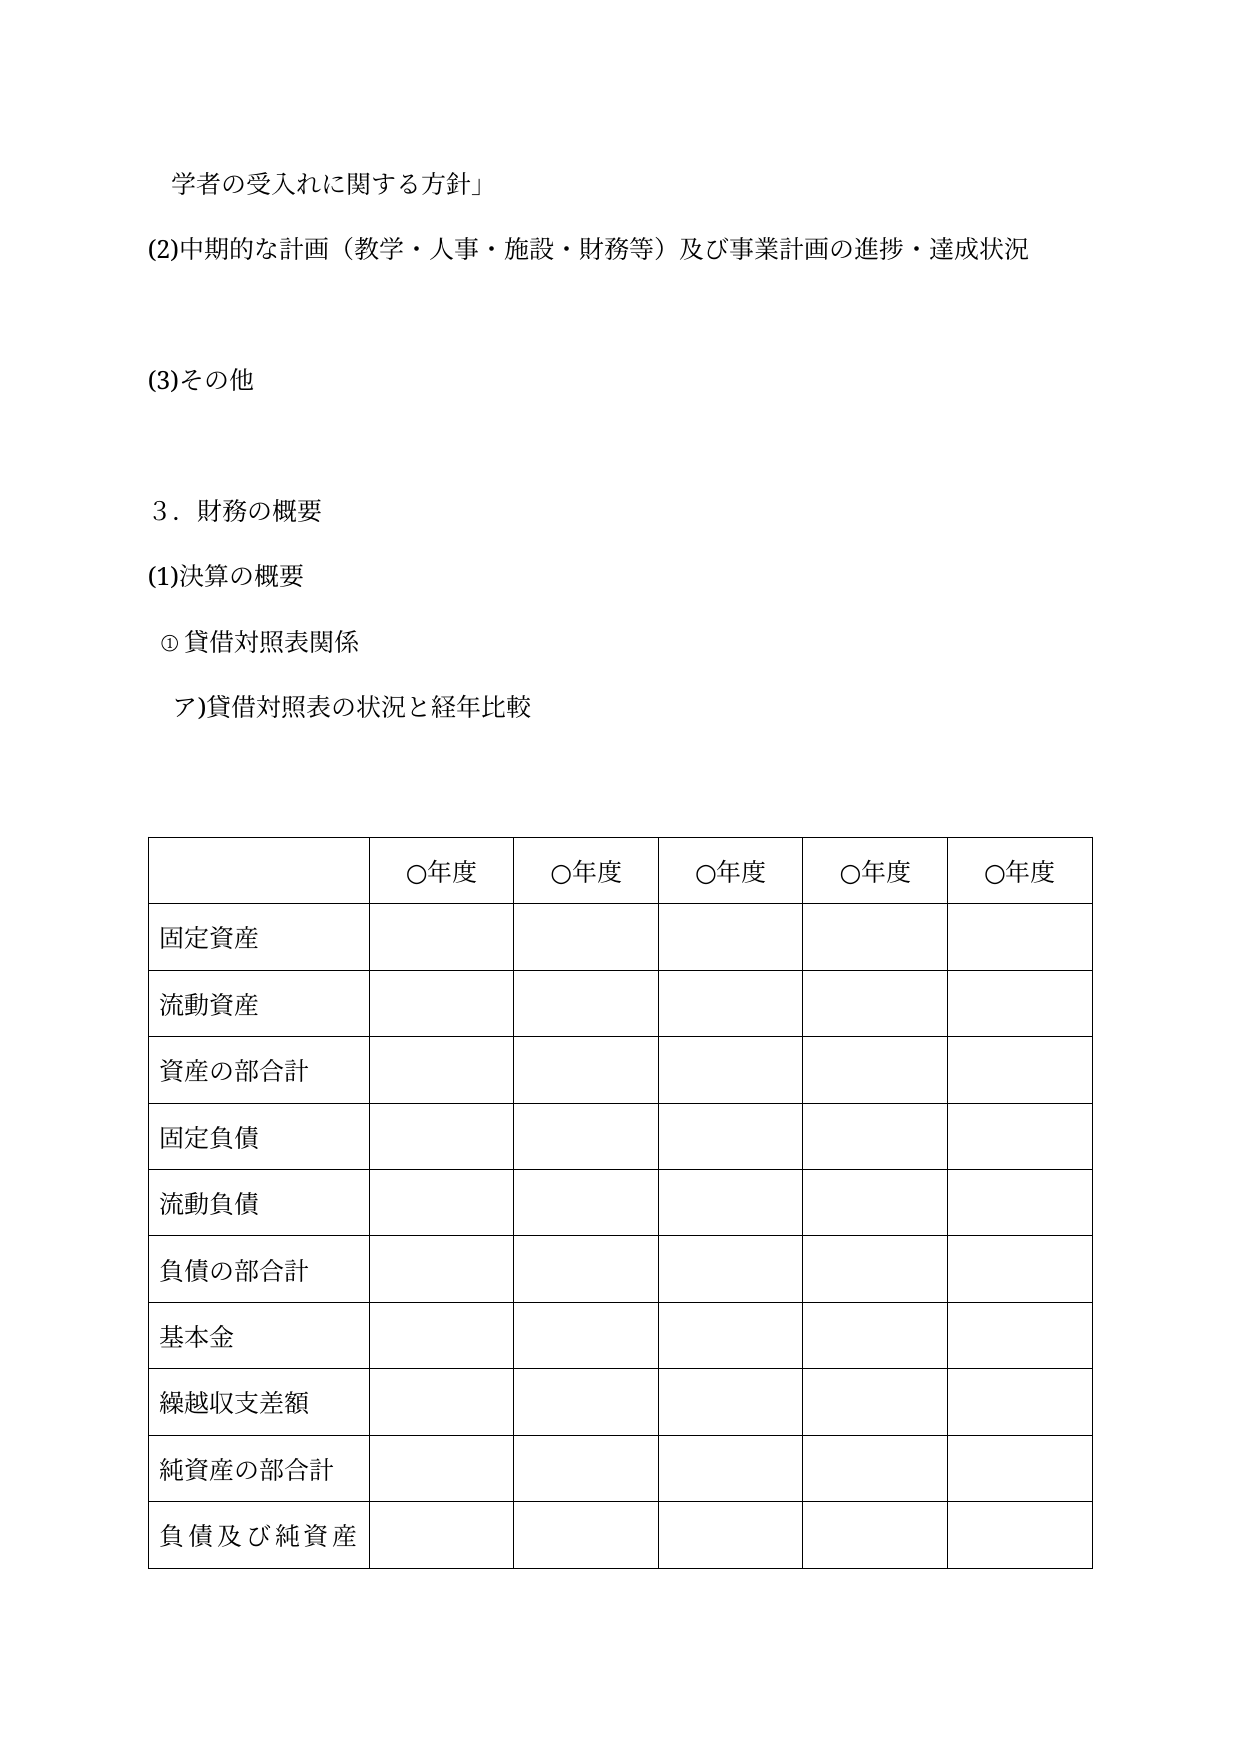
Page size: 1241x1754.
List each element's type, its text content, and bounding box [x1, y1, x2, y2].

table_cell [659, 1037, 802, 1102]
table_cell [370, 1303, 513, 1368]
table_cell [659, 1303, 802, 1368]
table_cell [659, 1502, 802, 1568]
table_cell [948, 971, 1092, 1036]
table_cell [370, 1104, 513, 1169]
table_cell [514, 1436, 658, 1501]
table_cell [514, 1303, 658, 1368]
table_cell [514, 904, 658, 969]
table_cell [803, 1037, 947, 1102]
table_cell [948, 904, 1092, 969]
table_cell [370, 1436, 513, 1501]
table_cell [659, 1104, 802, 1169]
table_cell [948, 1369, 1092, 1435]
table_cell [514, 1236, 658, 1302]
table_cell [803, 971, 947, 1036]
table_cell [370, 1037, 513, 1102]
table_header ○年度 [659, 838, 802, 903]
table_cell [659, 971, 802, 1036]
table_cell 繰越収支差額 [149, 1369, 369, 1435]
table_cell [803, 1303, 947, 1368]
table_cell [803, 1236, 947, 1302]
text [159, 150, 1092, 215]
table_cell [659, 1236, 802, 1302]
text (3)その他 [148, 346, 1092, 411]
table_cell 基本金 [149, 1303, 369, 1368]
table_cell [803, 1436, 947, 1501]
text (2)中期的な計画（教学・人事・施設・財務等）及び事業計画の進捗・達成状況 [148, 215, 1092, 281]
table_cell [370, 1369, 513, 1435]
table_cell [514, 1502, 658, 1568]
table_header ○年度 [948, 838, 1092, 903]
table_cell [659, 1436, 802, 1501]
table_header ○年度 [370, 838, 513, 903]
text ①貸借対照表関係 [148, 608, 1092, 673]
table_cell [370, 1236, 513, 1302]
table_cell [803, 1369, 947, 1435]
table_cell [370, 971, 513, 1036]
table_cell [948, 1104, 1092, 1169]
text ３．財務の概要 [148, 477, 1092, 542]
table_header ○年度 [514, 838, 658, 903]
text ア)貸借対照表の状況と経年比較 [148, 673, 1092, 738]
table_cell [803, 904, 947, 969]
text (1)決算の概要 [148, 542, 1092, 608]
table_header ○年度 [803, 838, 947, 903]
table_cell [514, 971, 658, 1036]
table_cell 資産の部合計 [149, 1037, 369, 1102]
table_cell [803, 1170, 947, 1235]
table_cell [659, 904, 802, 969]
table_cell [370, 1502, 513, 1568]
table_cell [514, 1104, 658, 1169]
table_cell [948, 1170, 1092, 1235]
table_cell [370, 904, 513, 969]
table_cell [803, 1104, 947, 1169]
table_cell [948, 1303, 1092, 1368]
table_cell [948, 1037, 1092, 1102]
table_cell [514, 1037, 658, 1102]
table_cell [659, 1369, 802, 1435]
table_cell 純資産の部合計 [149, 1436, 369, 1501]
table_cell 流動負債 [149, 1170, 369, 1235]
table_cell 固定負債 [149, 1104, 369, 1169]
table_cell [659, 1170, 802, 1235]
table_cell [514, 1369, 658, 1435]
table_cell [948, 1436, 1092, 1501]
table_cell [803, 1502, 947, 1568]
table_cell 負債及び純資産の部合計 [149, 1502, 369, 1568]
table_cell 固定資産 [149, 904, 369, 969]
table_cell 負債の部合計 [149, 1236, 369, 1302]
table_header [149, 838, 369, 903]
table_cell 流動資産 [149, 971, 369, 1036]
table_cell [370, 1170, 513, 1235]
table_cell [948, 1236, 1092, 1302]
table_cell [514, 1170, 658, 1235]
table_cell [948, 1502, 1092, 1568]
